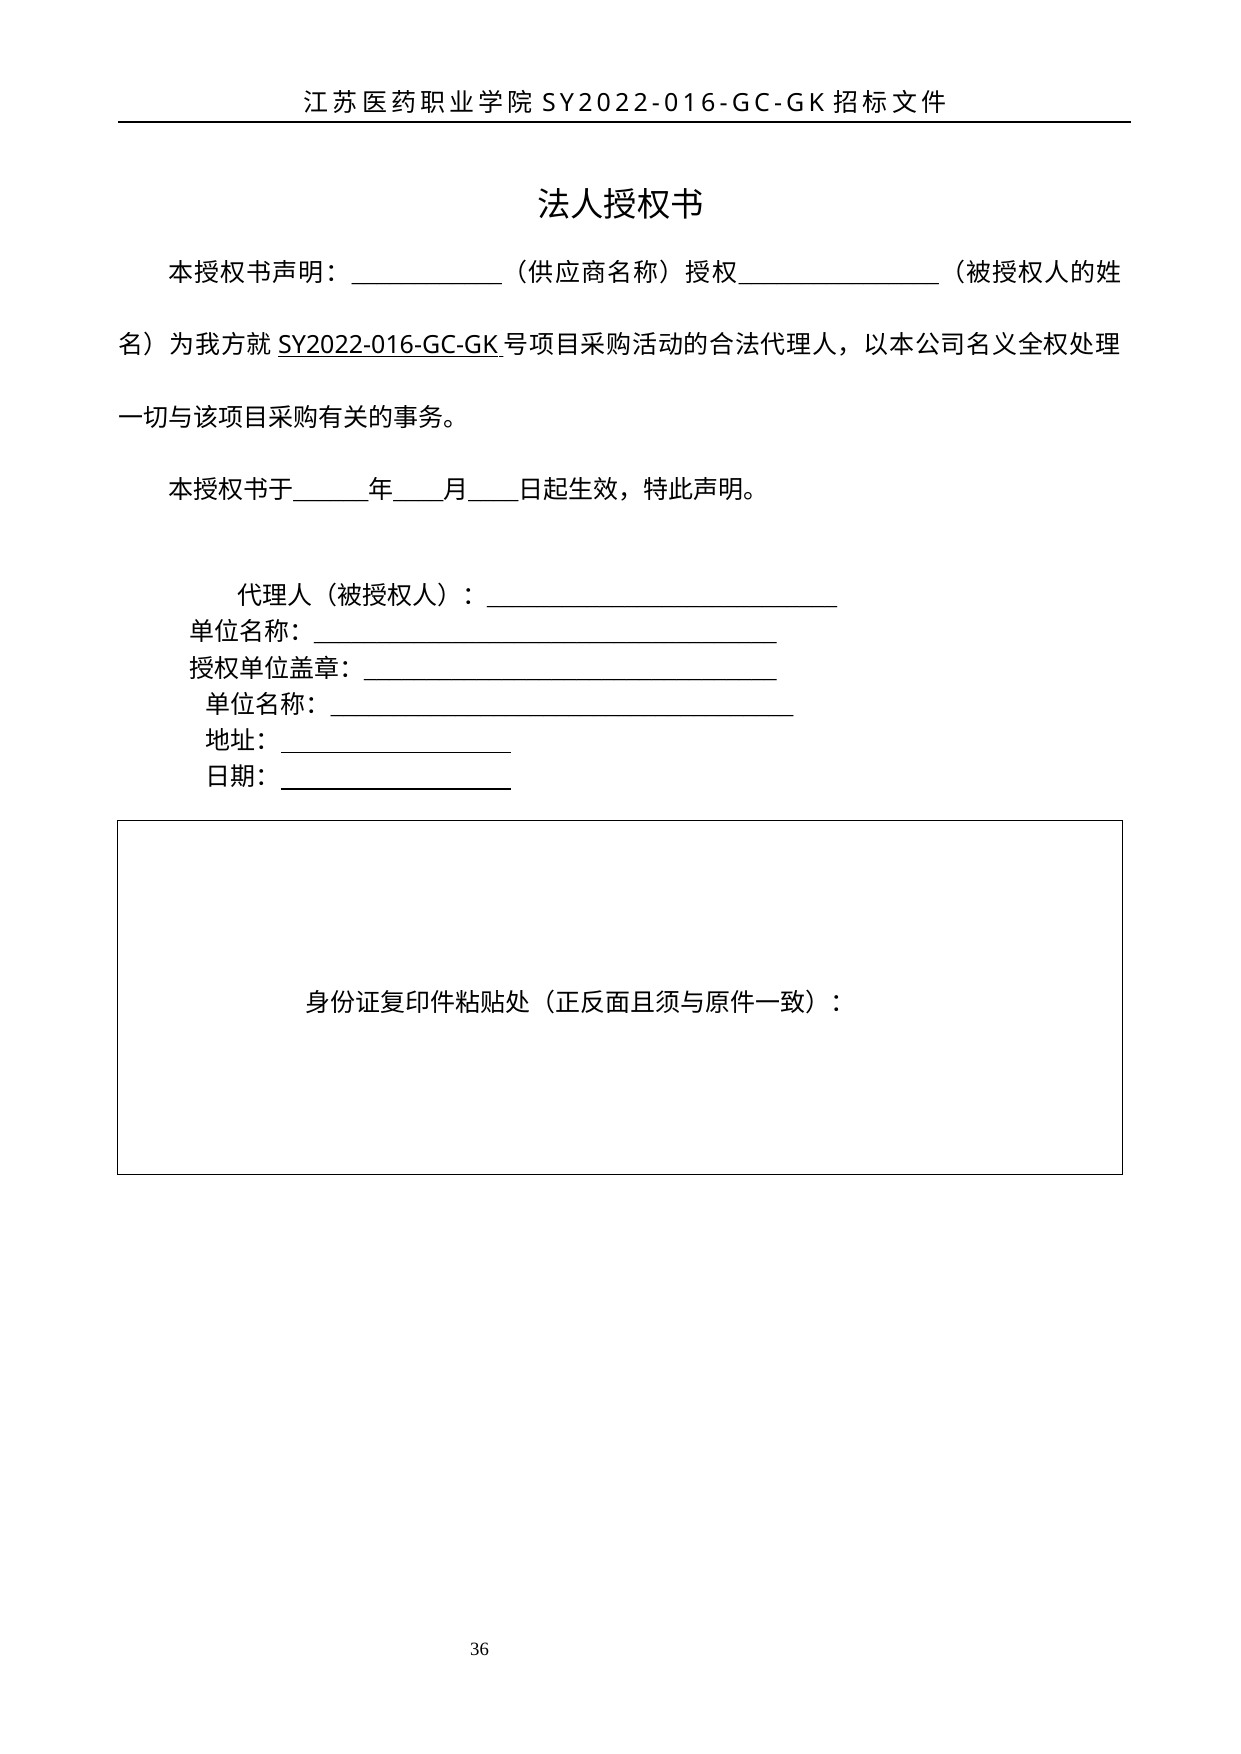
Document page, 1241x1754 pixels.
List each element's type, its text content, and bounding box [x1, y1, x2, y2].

text 单位名称：_____________________________________ [118, 684, 1122, 721]
text 授权单位盖章：_________________________________ [118, 648, 1122, 684]
text 本授权书于______年____月____日起生效，特此声明。 [118, 469, 1122, 506]
text 地址： [118, 721, 1122, 757]
text 法人授权书 [118, 175, 1122, 227]
text 身份证复印件粘贴处（正反面且须与原件一致）： [118, 965, 1122, 1023]
text 日期： [118, 757, 1122, 793]
text 本授权书声明：____________（供应商名称）授权________________（被授权人的姓名）为我方就SY2022-016-GC-GK号项目采购活动的合法代理人，以本公司名义全权处理一切与该项目采购有关的事务。 [118, 252, 1122, 433]
text 单位名称：_____________________________________ [118, 612, 1122, 648]
text 代理人（被授权人）：____________________________ [118, 576, 1122, 612]
